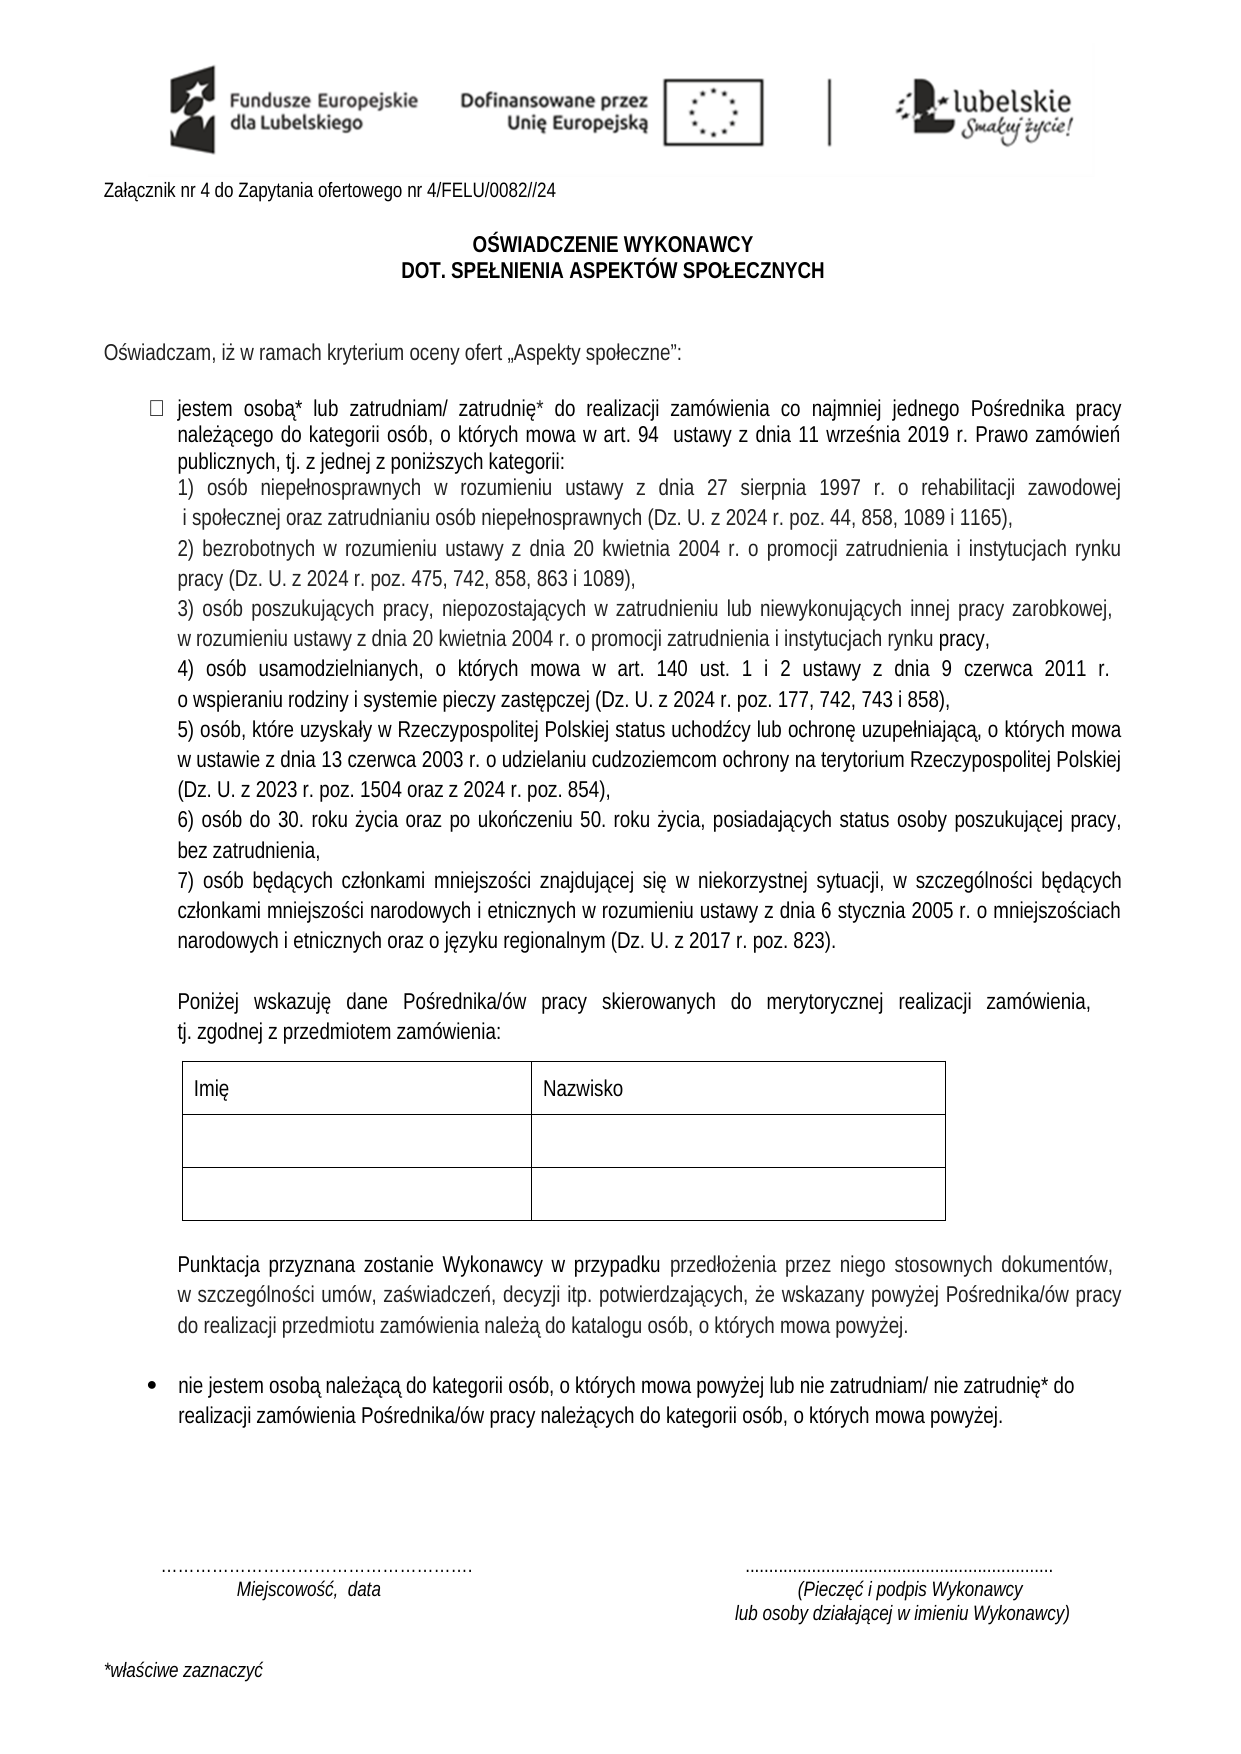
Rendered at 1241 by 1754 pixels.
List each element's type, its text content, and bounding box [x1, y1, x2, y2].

text 4) osób usamodzielnianych, o których mowa w art. 140 ust. 1 i 2 ustawy z dnia 9 czerwca 2011 r. o wspieraniu rodziny i systemie pieczy zastępczej (Dz. U. z 2024 r. poz. 177, 742, 743 i 858), [177, 655, 1122, 712]
text 2) bezrobotnych w rozumieniu ustawy z dnia 20 kwietnia 2004 r. o promocji zatrudnienia i instytucjach rynku pracy (Dz. U. z 2024 r. poz. 475, 742, 858, 863 i 1089), [177, 534, 1122, 591]
text ………………………………………………. ................................................................. [103, 1553, 1122, 1577]
text 7) osób będących członkami mniejszości znajdującej się w niekorzystnej sytuacji, w szczególności będących członkami mniejszości narodowych i etnicznych w rozumieniu ustawy z dnia 6 stycznia 2005 r. o mniejszościach narodowych i etnicznych oraz o języku regionalnym (Dz. U. z 2017 r. poz. 823). [177, 867, 1122, 954]
table_cell [183, 1168, 531, 1220]
list nie jestem osobą należącą do kategorii osób, o których mowa powyżej lub nie zatrudniam/ nie zatrudnię* do [148, 1372, 1107, 1398]
text *właściwe zaznaczyć [103, 1658, 1122, 1682]
text 1) osób niepełnosprawnych w rozumieniu ustawy z dnia 27 sierpnia 1997 r. o rehabilitacji zawodowej i społecznej oraz zatrudnianiu osób niepełnosprawnych (Dz. U. z 2024 r. poz. 44, 858, 1089 i 1165), [177, 474, 1122, 531]
list realizacji zamówienia Pośrednika/ów pracy należących do kategorii osób, o których mowa powyżej. [162, 1402, 1107, 1429]
table_cell [532, 1168, 945, 1220]
list jestem osobą* lub zatrudniam/ zatrudnię* do realizacji zamówienia co najmniej jednego Pośrednika pracy należącego do kategorii osób, o których mowa w art. 94 ustawy z dnia 11 września 2019 r. Prawo zamówień publicznych, tj. z jednej z poniższych kategorii: [148, 395, 1122, 474]
table_header Nazwisko [532, 1062, 945, 1114]
table_header Imię [183, 1062, 531, 1114]
text lub osoby działającej w imieniu Wykonawcy) [546, 1601, 1122, 1625]
text DOT. SPEŁNIENIA ASPEKTÓW SPOŁECZNYCH [103, 257, 1122, 283]
text Poniżej wskazuję dane Pośrednika/ów pracy skierowanych do merytorycznej realizacji zamówienia, tj. zgodnej z przedmiotem zamówienia: [177, 988, 1107, 1044]
text 5) osób, które uzyskały w Rzeczypospolitej Polskiej status uchodźcy lub ochronę uzupełniającą, o których mowa w ustawie z dnia 13 czerwca 2003 r. o udzielaniu cudzoziemcom ochrony na terytorium Rzeczypospolitej Polskiej (Dz. U. z 2023 r. poz. 1504 oraz z 2024 r. poz. 854), [177, 716, 1122, 803]
text Miejscowość, data (Pieczęć i podpis Wykonawcy [103, 1577, 1122, 1601]
table_cell [532, 1115, 945, 1167]
text OŚWIADCZENIE WYKONAWCY [103, 231, 1122, 257]
text Załącznik nr 4 do Zapytania ofertowego nr 4/FELU/0082//24 [103, 178, 1122, 202]
picture [147, 43, 1096, 178]
text Oświadczam, iż w ramach kryterium oceny ofert „Aspekty społeczne”: [103, 338, 1122, 365]
text 6) osób do 30. roku życia oraz po ukończeniu 50. roku życia, posiadających status osoby poszukującej pracy, bez zatrudnienia, [177, 806, 1122, 863]
text 3) osób poszukujących pracy, niepozostających w zatrudnieniu lub niewykonujących innej pracy zarobkowej, w rozumieniu ustawy z dnia 20 kwietnia 2004 r. o promocji zatrudnienia i instytucjach rynku pracy, [177, 595, 1122, 652]
table_cell [183, 1115, 531, 1167]
text Punktacja przyznana zostanie Wykonawcy w przypadku przedłożenia przez niego stosownych dokumentów, w szczególności umów, zaświadczeń, decyzji itp. potwierdzających, że wskazany powyżej Pośrednika/ów pracy do realizacji przedmiotu zamówienia należą do katalogu osób, o których mowa powyżej. [177, 1251, 1122, 1338]
